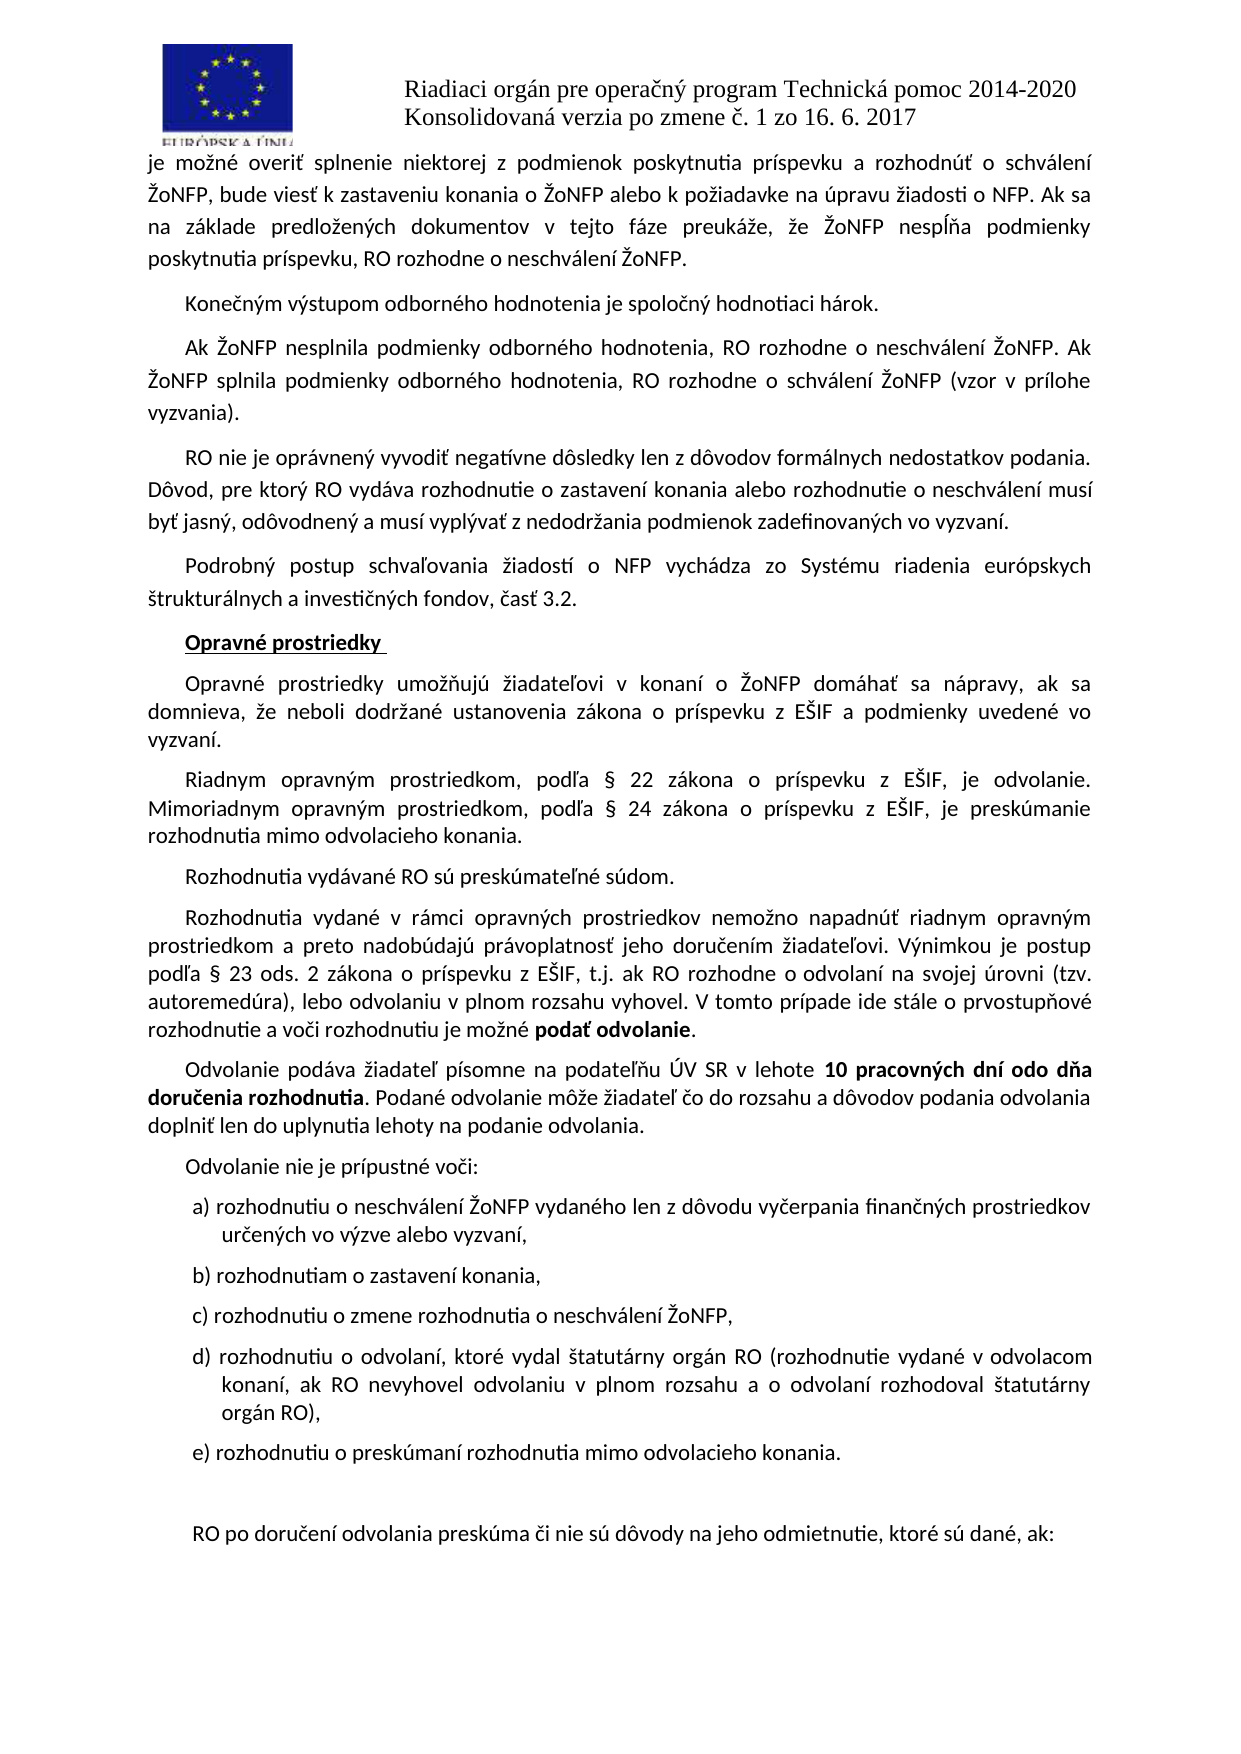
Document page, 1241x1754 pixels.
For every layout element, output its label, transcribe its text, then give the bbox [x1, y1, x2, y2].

text b) rozhodnutiam o zastavení konania, [192, 1261, 1093, 1289]
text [148, 148, 1093, 272]
text Rozhodnutia vydané v rámci opravných prostriedkov nemožno napadnúť riadnym opravným prostriedkom a preto nadobúdajú právoplatnosť jeho doručením žiadateľovi. Výnimkou je postup podľa § 23 ods. 2 zákona o príspevku z EŠIF, t.j. ak RO rozhodne o odvolaní na svojej úrovni (tzv. autoremedúra), lebo odvolaniu v plnom rozsahu vyhovel. V tomto prípade ide stále o prvostupňové rozhodnutie a voči rozhodnutiu je možné podať odvolanie. [148, 903, 1093, 1043]
text a) rozhodnutiu o neschválení ŽoNFP vydaného len z dôvodu vyčerpania finančných prostriedkov určených vo výzve alebo vyzvaní, [192, 1192, 1093, 1248]
text Riadnym opravným prostriedkom, podľa § 22 zákona o príspevku z EŠIF, je odvolanie. Mimoriadnym opravným prostriedkom, podľa § 24 zákona o príspevku z EŠIF, je preskúmanie rozhodnutia mimo odvolacieho konania. [148, 766, 1093, 850]
text d) rozhodnutiu o odvolaní, ktoré vydal štatutárny orgán RO (rozhodnutie vydané v odvolacom konaní, ak RO nevyhovel odvolaniu v plnom rozsahu a o odvolaní rozhodoval štatutárny orgán RO), [192, 1342, 1093, 1426]
text Opravné prostriedky [148, 628, 1093, 657]
text Opravné prostriedky umožňujú žiadateľovi v konaní o ŽoNFP domáhať sa nápravy, ak sa domnieva, že neboli dodržané ustanovenia zákona o príspevku z EŠIF a podmienky uvedené vo vyzvaní. [148, 669, 1093, 753]
text Odvolanie podáva žiadateľ písomne na podateľňu ÚV SR v lehote 10 pracovných dní odo dňa doručenia rozhodnutia. Podané odvolanie môže žiadateľ čo do rozsahu a dôvodov podania odvolania doplniť len do uplynutia lehoty na podanie odvolania. [148, 1055, 1093, 1139]
text Podrobný postup schvaľovania žiadostí o NFP vychádza zo Systému riadenia európskych štrukturálnych a investičných fondov, časť 3.2. [148, 552, 1093, 612]
text Ak ŽoNFP nesplnila podmienky odborného hodnotenia, RO rozhodne o neschválení ŽoNFP. Ak ŽoNFP splnila podmienky odborného hodnotenia, RO rozhodne o schválení ŽoNFP (vzor v prílohe vyzvania). [148, 333, 1093, 426]
text Konečným výstupom odborného hodnotenia je spoločný hodnotiaci hárok. [148, 289, 1093, 317]
text c) rozhodnutiu o zmene rozhodnutia o neschválení ŽoNFP, [192, 1301, 1093, 1329]
text RO po doručení odvolania preskúma či nie sú dôvody na jeho odmietnutie, ktoré sú dané, ak: [148, 1519, 1093, 1548]
text RO nie je oprávnený vyvodiť negatívne dôsledky len z dôvodov formálnych nedostatkov podania. Dôvod, pre ktorý RO vydáva rozhodnutie o zastavení konania alebo rozhodnutie o neschválení musí byť jasný, odôvodnený a musí vyplývať z nedodržania podmienok zadefinovaných vo vyzvaní. [148, 443, 1093, 535]
text e) rozhodnutiu o preskúmaní rozhodnutia mimo odvolacieho konania. [192, 1438, 1093, 1467]
text Rozhodnutia vydávané RO sú preskúmateľné súdom. [148, 862, 1093, 890]
list Odvolanie nie je prípustné voči: [185, 1152, 1093, 1180]
